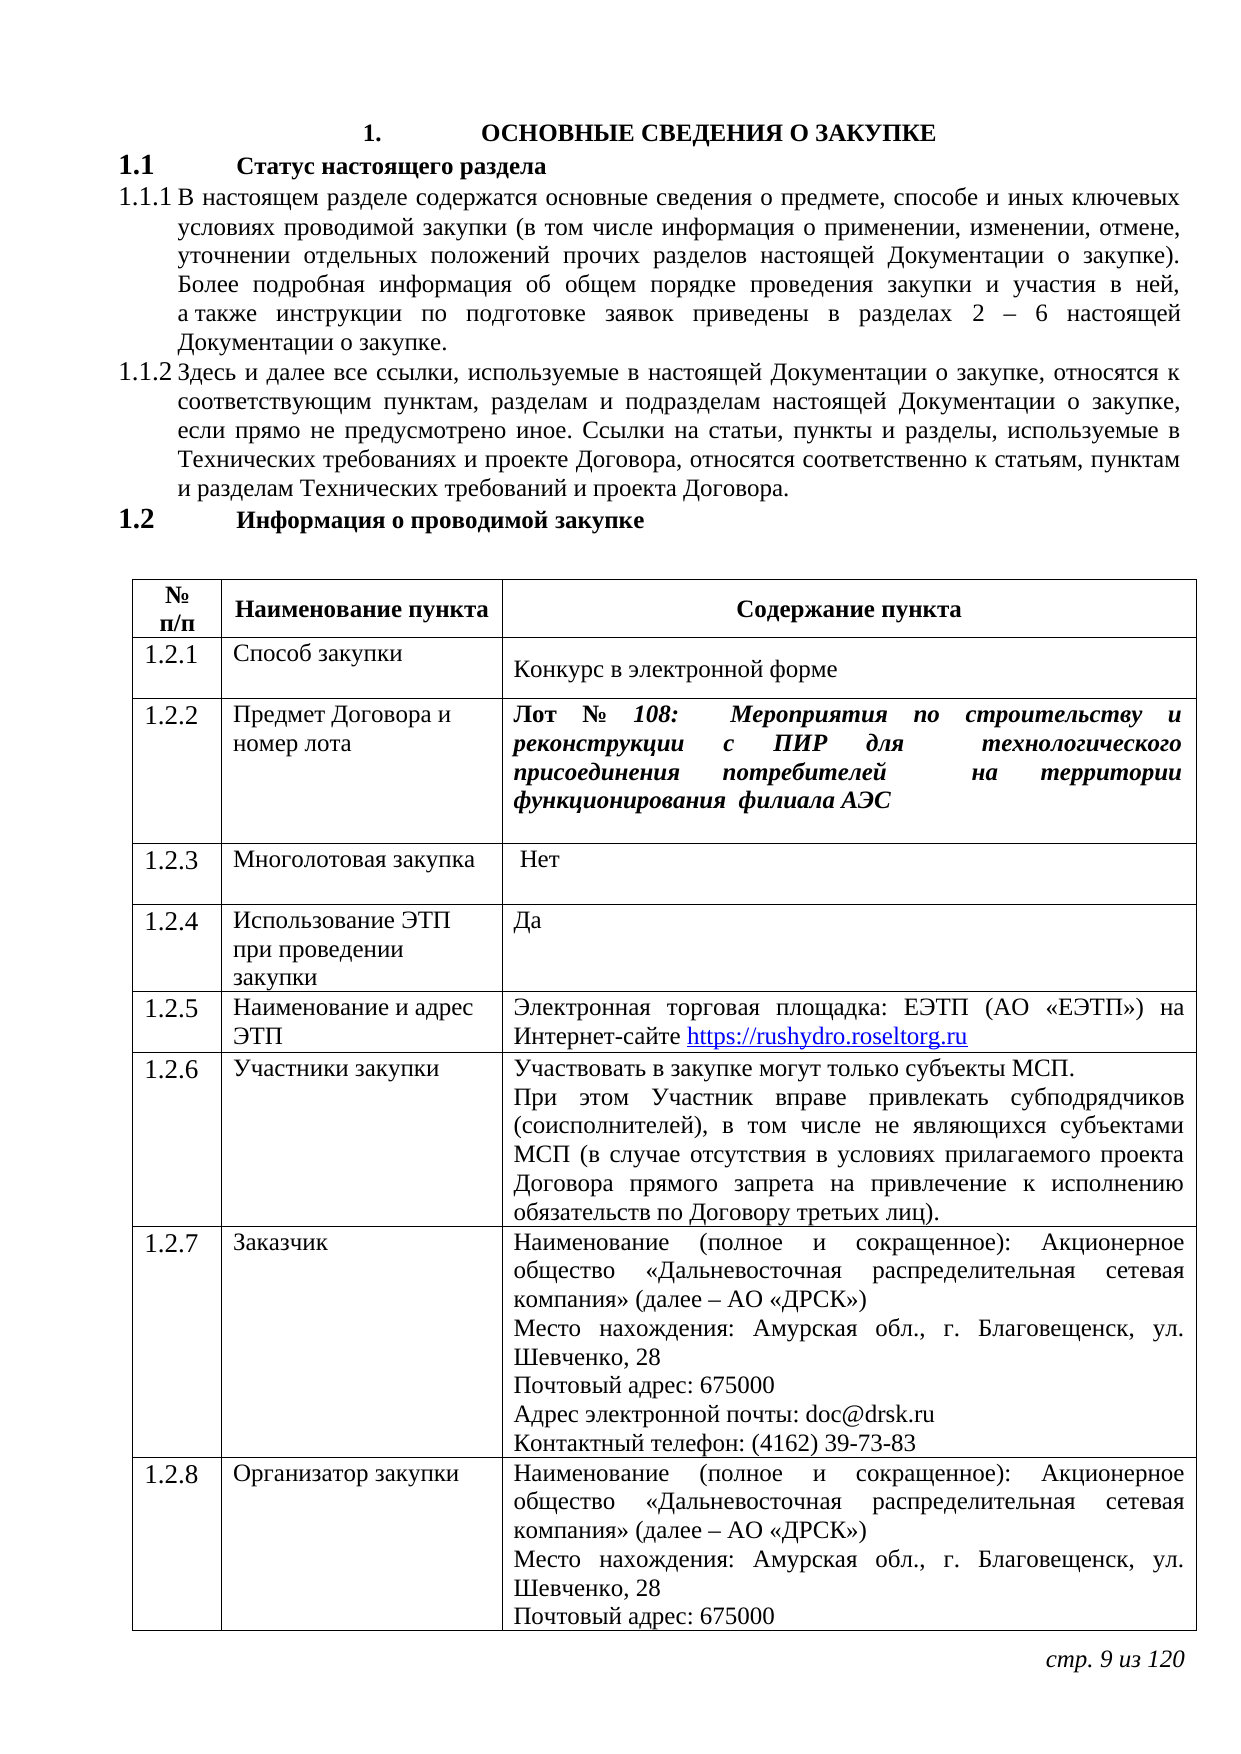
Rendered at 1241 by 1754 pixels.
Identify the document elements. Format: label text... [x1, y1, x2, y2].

table_cell [133, 1458, 221, 1630]
subtitle ОСНОВНЫЕ СВЕДЕНИЯ О ЗАКУПКЕ [118, 118, 1181, 147]
list В настоящем разделе содержатся основные сведения о предмете, способе и иных ключевых условиях проводимой закупки (в том числе информация о применении, изменении, отмене, уточнении отдельных положений прочих разделов настоящей Документации о закупке). Более подробная информация об общем порядке проведения закупки и участия в ней, а также инструкции по подготовке заявок приведены в разделах 2 – 6 настоящей Документации о закупке. [118, 180, 1181, 355]
table_cell [133, 905, 221, 991]
table_cell Способ закупки [222, 638, 502, 698]
table_cell Организатор закупки [222, 1458, 502, 1630]
table_cell [133, 1227, 221, 1457]
table_cell Нет [503, 844, 1196, 904]
table_cell Лот № 108: Мероприятия по строительству и реконструкции с ПИР для технологического присоединения потребителей на территории функционирования филиала АЭС [503, 699, 1196, 843]
table_cell [133, 844, 221, 904]
table_cell Да [503, 905, 1196, 991]
table_cell Наименование и адрес ЭТП [222, 992, 502, 1052]
subtitle Статус настоящего раздела [118, 147, 1181, 180]
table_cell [503, 1458, 1196, 1630]
table_cell Использование ЭТП при проведении закупки [222, 905, 502, 991]
table_cell Участники закупки [222, 1053, 502, 1226]
table_header Наименование пункта [222, 580, 502, 637]
table_header Содержание пункта [503, 580, 1196, 637]
table_cell [133, 1053, 221, 1226]
table_cell [133, 699, 221, 843]
list Здесь и далее все ссылки, используемые в настоящей Документации о закупке, относятся к соответствующим пунктам, разделам и подразделам настоящей Документации о закупке, если прямо не предусмотрено иное. Ссылки на статьи, пункты и разделы, используемые в Технических требованиях и проекте Договора, относятся соответственно к статьям, пунктам и разделам Технических требований и проекта Договора. [118, 355, 1181, 501]
table_cell Конкурс в электронной форме [503, 638, 1196, 698]
table_cell [133, 992, 221, 1052]
table_cell [133, 638, 221, 698]
table_cell Многолотовая закупка [222, 844, 502, 904]
subtitle Информация о проводимой закупке [118, 501, 1181, 535]
table_cell Предмет Договора и номер лота [222, 699, 502, 843]
table_header № п/п [133, 580, 221, 637]
table_cell Электронная торговая площадка: ЕЭТП (АО «ЕЭТП») на Интернет-сайте https://rushydro.roseltorg.ru [503, 992, 1196, 1052]
table_cell Заказчик [222, 1227, 502, 1457]
table_cell Участвовать в закупке могут только субъекты МСП. При этом Участник вправе привлекать субподрядчиков (соисполнителей), в том числе не являющихся субъектами МСП (в случае отсутствия в условиях прилагаемого проекта Договора прямого запрета на привлечение к исполнению обязательств по Договору третьих лиц). [503, 1053, 1196, 1226]
